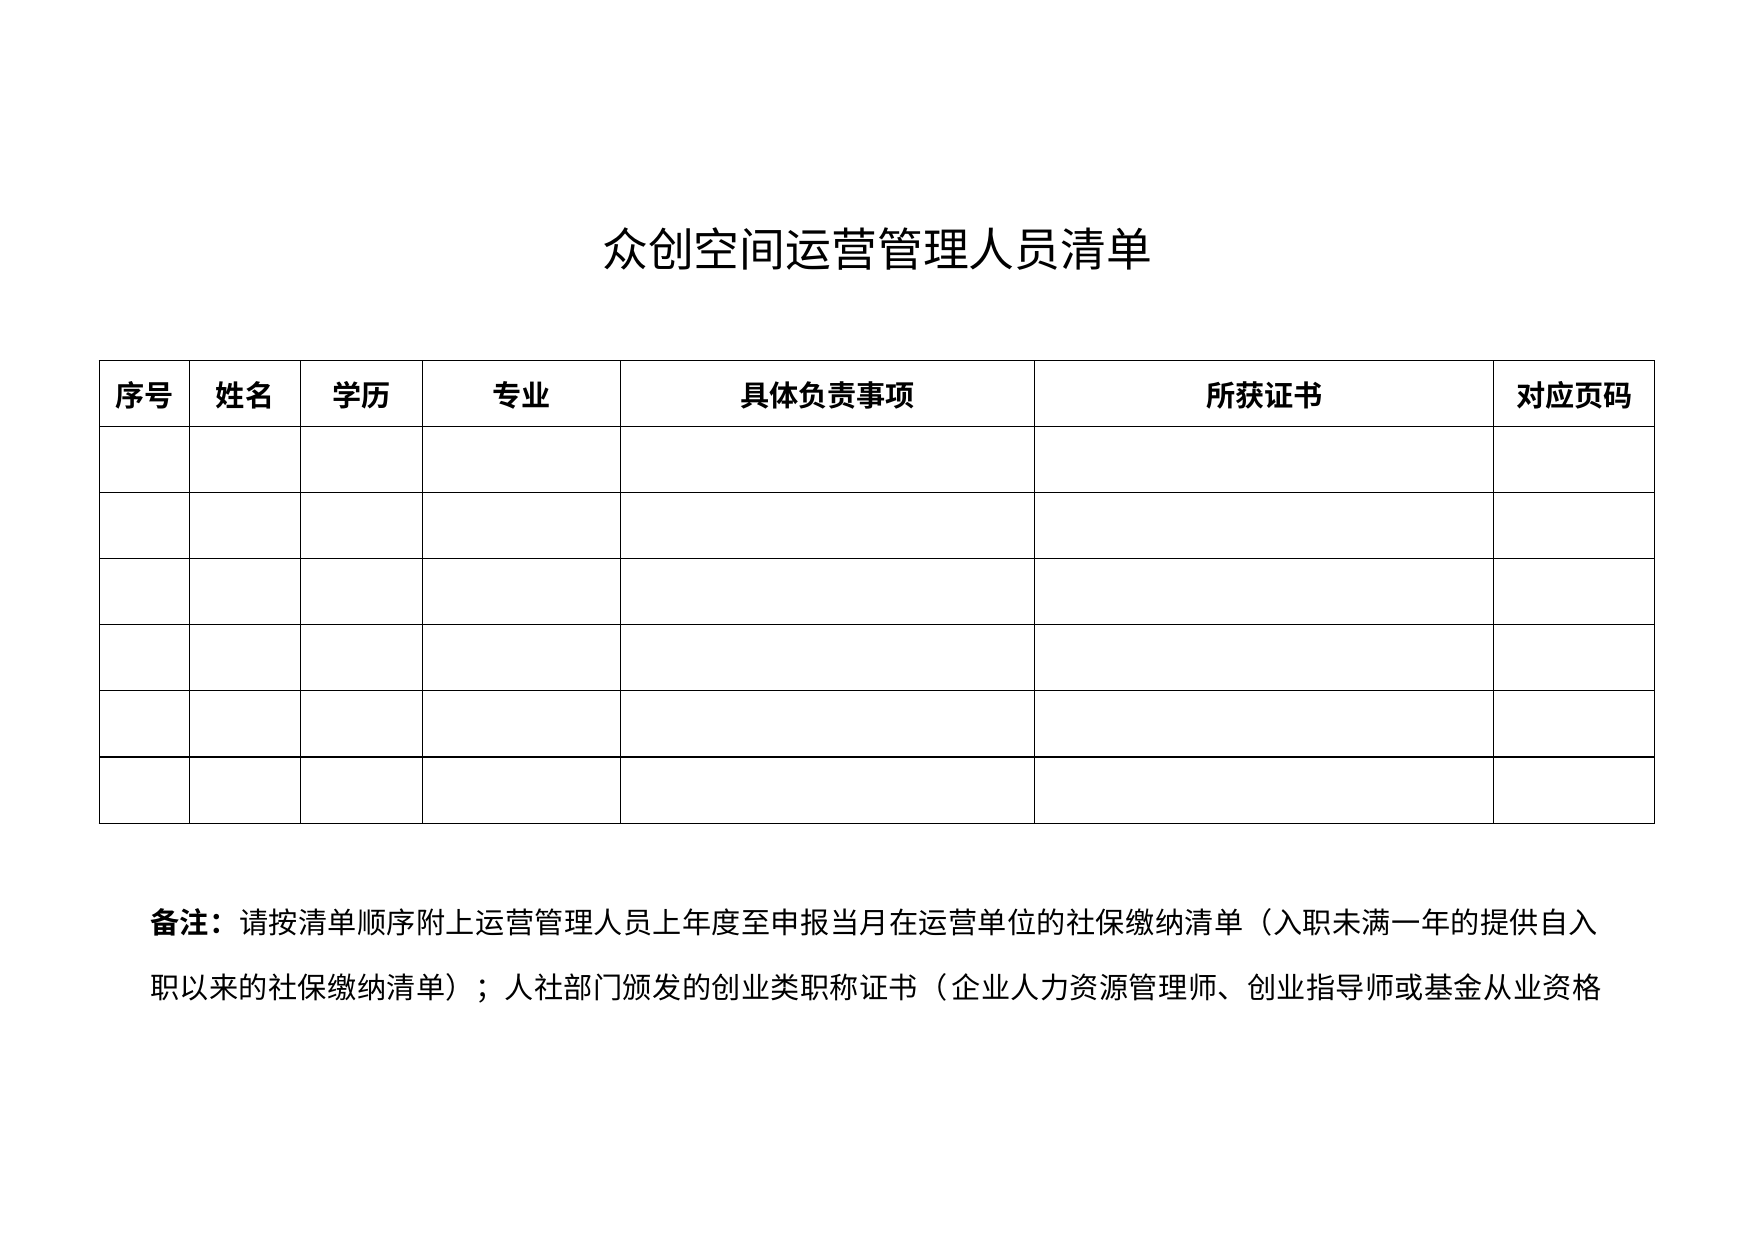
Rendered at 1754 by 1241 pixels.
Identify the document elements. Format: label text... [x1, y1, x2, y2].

table_header 序号 [100, 361, 189, 426]
table_cell [621, 625, 1034, 690]
table_cell [301, 691, 422, 756]
table_cell [423, 758, 620, 822]
table_header 专业 [423, 361, 620, 426]
table_cell [621, 493, 1034, 558]
table_cell [301, 559, 422, 624]
table_cell [621, 427, 1034, 492]
table_header 对应页码 [1494, 361, 1654, 426]
table_cell [621, 691, 1034, 756]
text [150, 888, 1604, 1018]
table_cell [190, 691, 300, 756]
table_header 学历 [301, 361, 422, 426]
table_header 姓名 [190, 361, 300, 426]
table_cell [423, 493, 620, 558]
table_cell [301, 493, 422, 558]
table_cell [100, 691, 189, 756]
table_cell [1035, 559, 1493, 624]
table_cell [423, 625, 620, 690]
table_cell [1494, 691, 1654, 756]
table_cell [1494, 625, 1654, 690]
table_cell [1035, 427, 1493, 492]
table_cell [100, 625, 189, 690]
table_cell [1494, 758, 1654, 822]
table_header 所获证书 [1035, 361, 1493, 426]
table_cell [301, 758, 422, 822]
table_cell [100, 758, 189, 822]
table_cell [1494, 559, 1654, 624]
table_cell [1035, 691, 1493, 756]
table_cell [190, 427, 300, 492]
table_cell [1035, 493, 1493, 558]
table_cell [100, 493, 189, 558]
table_cell [190, 625, 300, 690]
table_cell [1494, 493, 1654, 558]
table_cell [301, 625, 422, 690]
table_header 具体负责事项 [621, 361, 1034, 426]
table_cell [190, 758, 300, 822]
table_cell [621, 758, 1034, 822]
table_cell [301, 427, 422, 492]
table_cell [1035, 625, 1493, 690]
table_cell [423, 691, 620, 756]
table_cell [1494, 427, 1654, 492]
table_cell [621, 559, 1034, 624]
table_cell [423, 559, 620, 624]
table_cell [1035, 758, 1493, 822]
table_cell [100, 559, 189, 624]
table_cell [190, 493, 300, 558]
table_cell [190, 559, 300, 624]
text 众创空间运营管理人员清单 [150, 198, 1604, 295]
table_cell [423, 427, 620, 492]
table_cell [100, 427, 189, 492]
